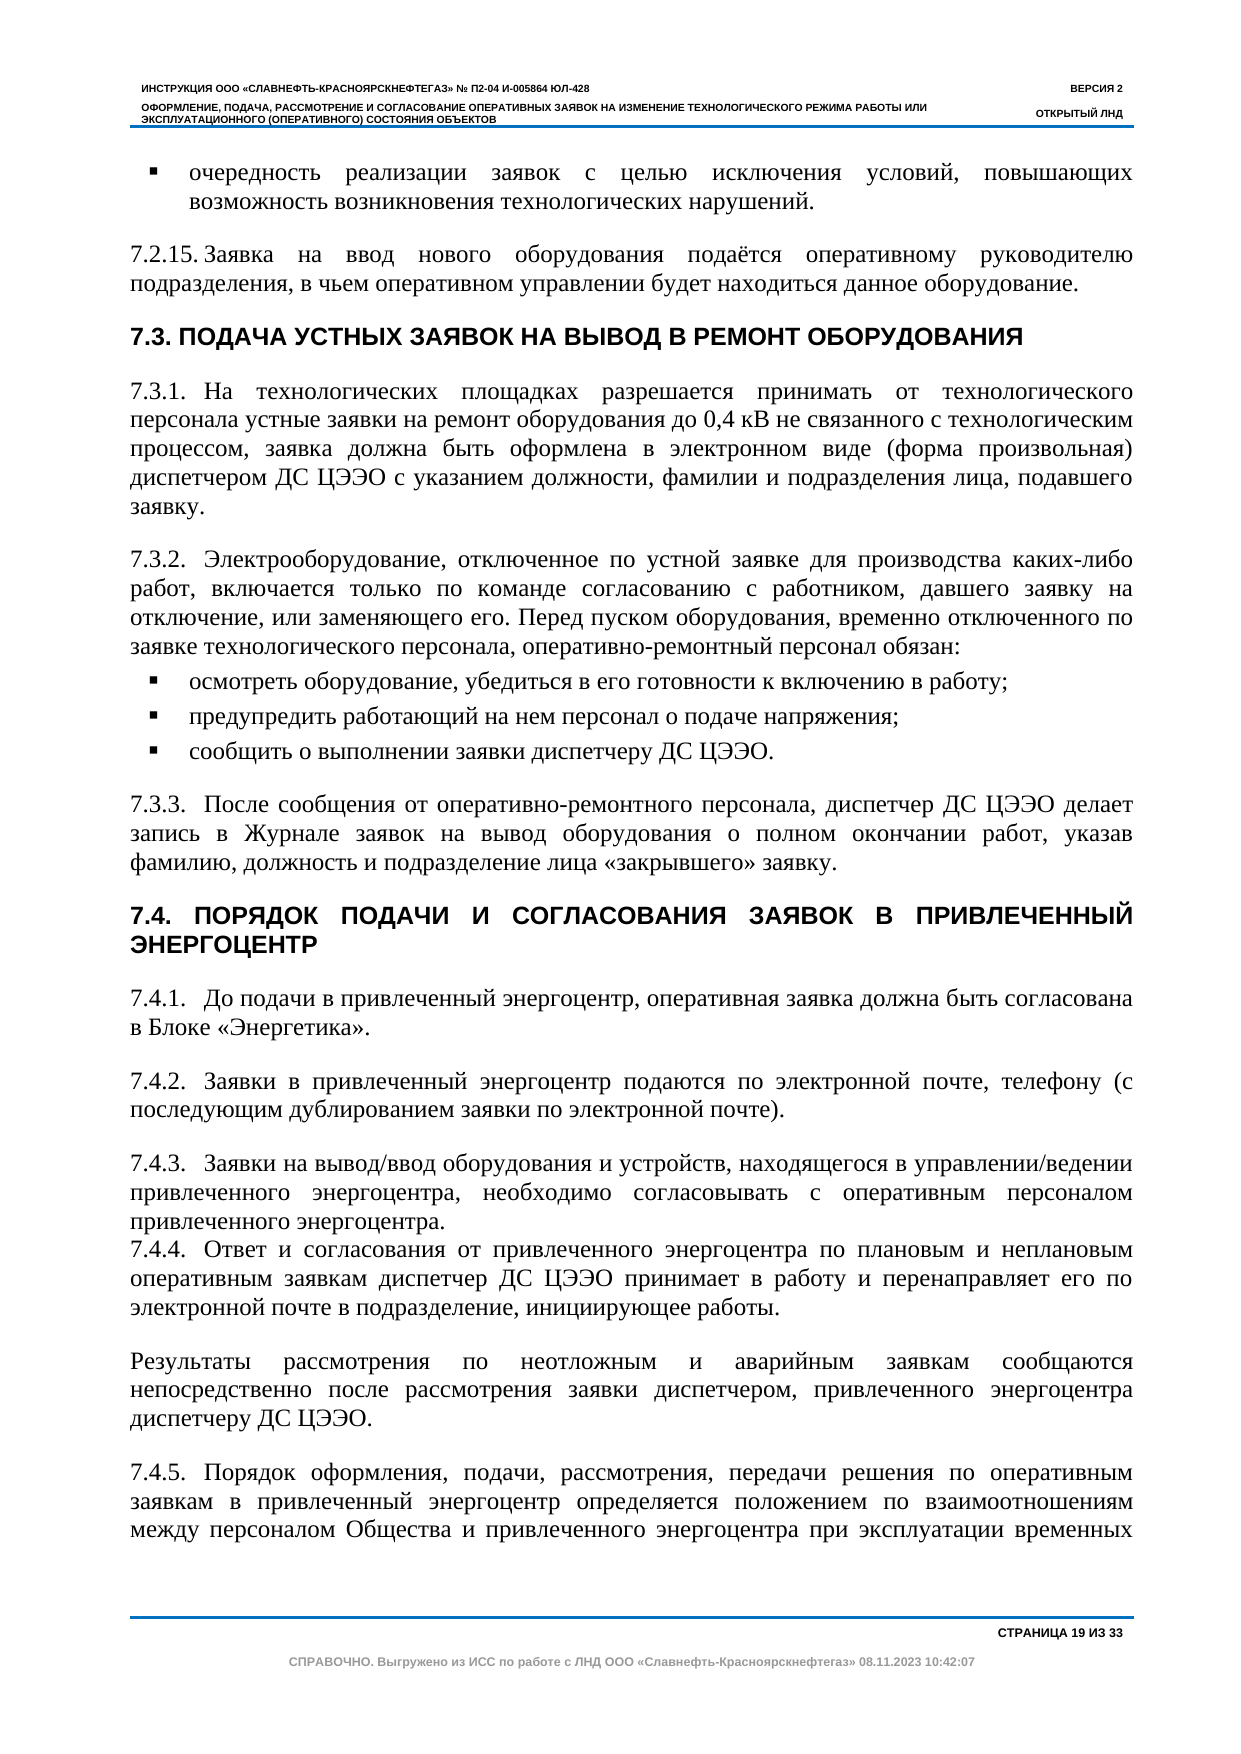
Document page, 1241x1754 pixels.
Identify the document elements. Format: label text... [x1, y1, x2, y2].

list На технологических площадках разрешается принимать от технологического персонала устные заявки на ремонт оборудования до 0,4 кВ не связанного с технологическим процессом, заявка должна быть оформлена в электронном виде (форма произвольная) диспетчером ДС ЦЭЭО с указанием должности, фамилии и подразделения лица, подавшего заявку. [130, 376, 1134, 519]
text 7.3. ПОДАЧА УСТНЫХ ЗАЯВОК НА ВЫВОД В РЕМОНТ ОБОРУДОВАНИЯ [130, 322, 1134, 351]
list Заявка на ввод нового оборудования подаётся оперативному руководителю подразделения, в чьем оперативном управлении будет находиться данное оборудование. [130, 239, 1134, 297]
list предупредить работающий на нем персонал о подаче напряжения; [148, 701, 1134, 729]
text Результаты рассмотрения по неотложным и аварийным заявкам сообщаются непосредственно после рассмотрения заявки диспетчером, привлеченного энергоцентра диспетчеру ДС ЦЭЭО. [130, 1346, 1134, 1432]
list сообщить о выполнении заявки диспетчеру ДС ЦЭЭО. [148, 736, 1134, 764]
list До подачи в привлеченный энергоцентр, оперативная заявка должна быть согласована в Блоке «Энергетика». [130, 983, 1134, 1041]
list После сообщения от оперативно-ремонтного персонала, диспетчер ДС ЦЭЭО делает запись в Журнале заявок на вывод оборудования о полном окончании работ, указав фамилию, должность и подразделение лица «закрывшего» заявку. [130, 789, 1134, 876]
text 7.4. ПОРЯДОК ПОДАЧИ И СОГЛАСОВАНИЯ ЗАЯВОК в ПРИВЛЕЧЕННЫЙ ЭНЕРГОЦЕНТР [130, 901, 1134, 958]
list очередность реализации заявок с целью исключения условий, повышающих возможность возникновения технологических нарушений. [148, 157, 1134, 214]
list осмотреть оборудование, убедиться в его готовности к включению в работу; [148, 666, 1134, 694]
list Ответ и согласования от привлеченного энергоцентра по плановым и неплановым оперативным заявкам диспетчер ДС ЦЭЭО принимает в работу и перенаправляет его по электронной почте в подразделение, инициирующее работы. [130, 1234, 1134, 1321]
list Электрооборудование, отключенное по устной заявке для производства каких-либо работ, включается только по команде согласованию с работником, давшего заявку на отключение, или заменяющего его. Перед пуском оборудования, временно отключенного по заявке технологического персонала, оперативно-ремонтный персонал обязан: [130, 544, 1134, 659]
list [130, 1457, 1134, 1543]
list Заявки в привлеченный энергоцентр подаются по электронной почте, телефону (с последующим дублированием заявки по электронной почте). [130, 1066, 1134, 1123]
list Заявки на вывод/ввод оборудования и устройств, находящегося в управлении/ведении привлеченного энергоцентра, необходимо согласовывать с оперативным персоналом привлеченного энергоцентра. [130, 1148, 1134, 1234]
